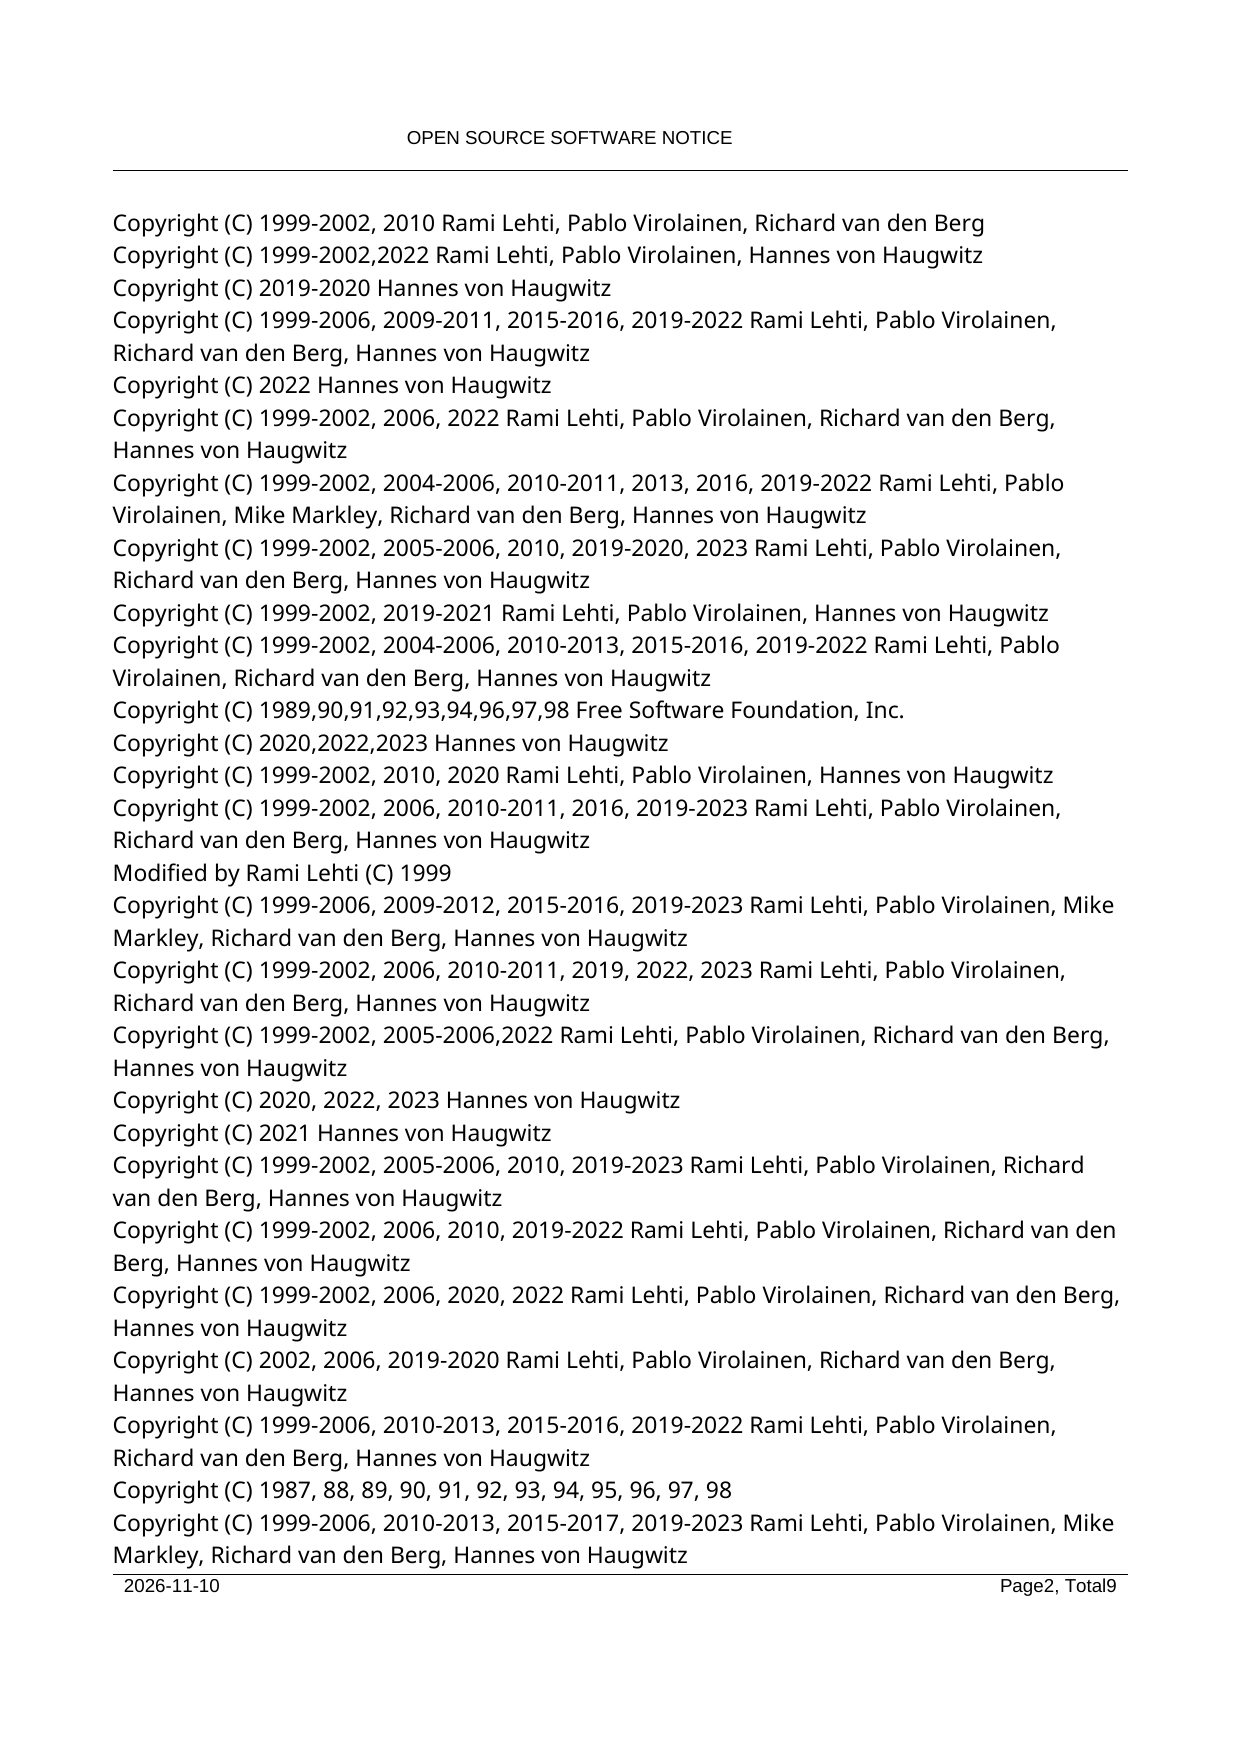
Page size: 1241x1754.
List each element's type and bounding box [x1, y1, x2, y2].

text [112, 206, 1128, 1571]
